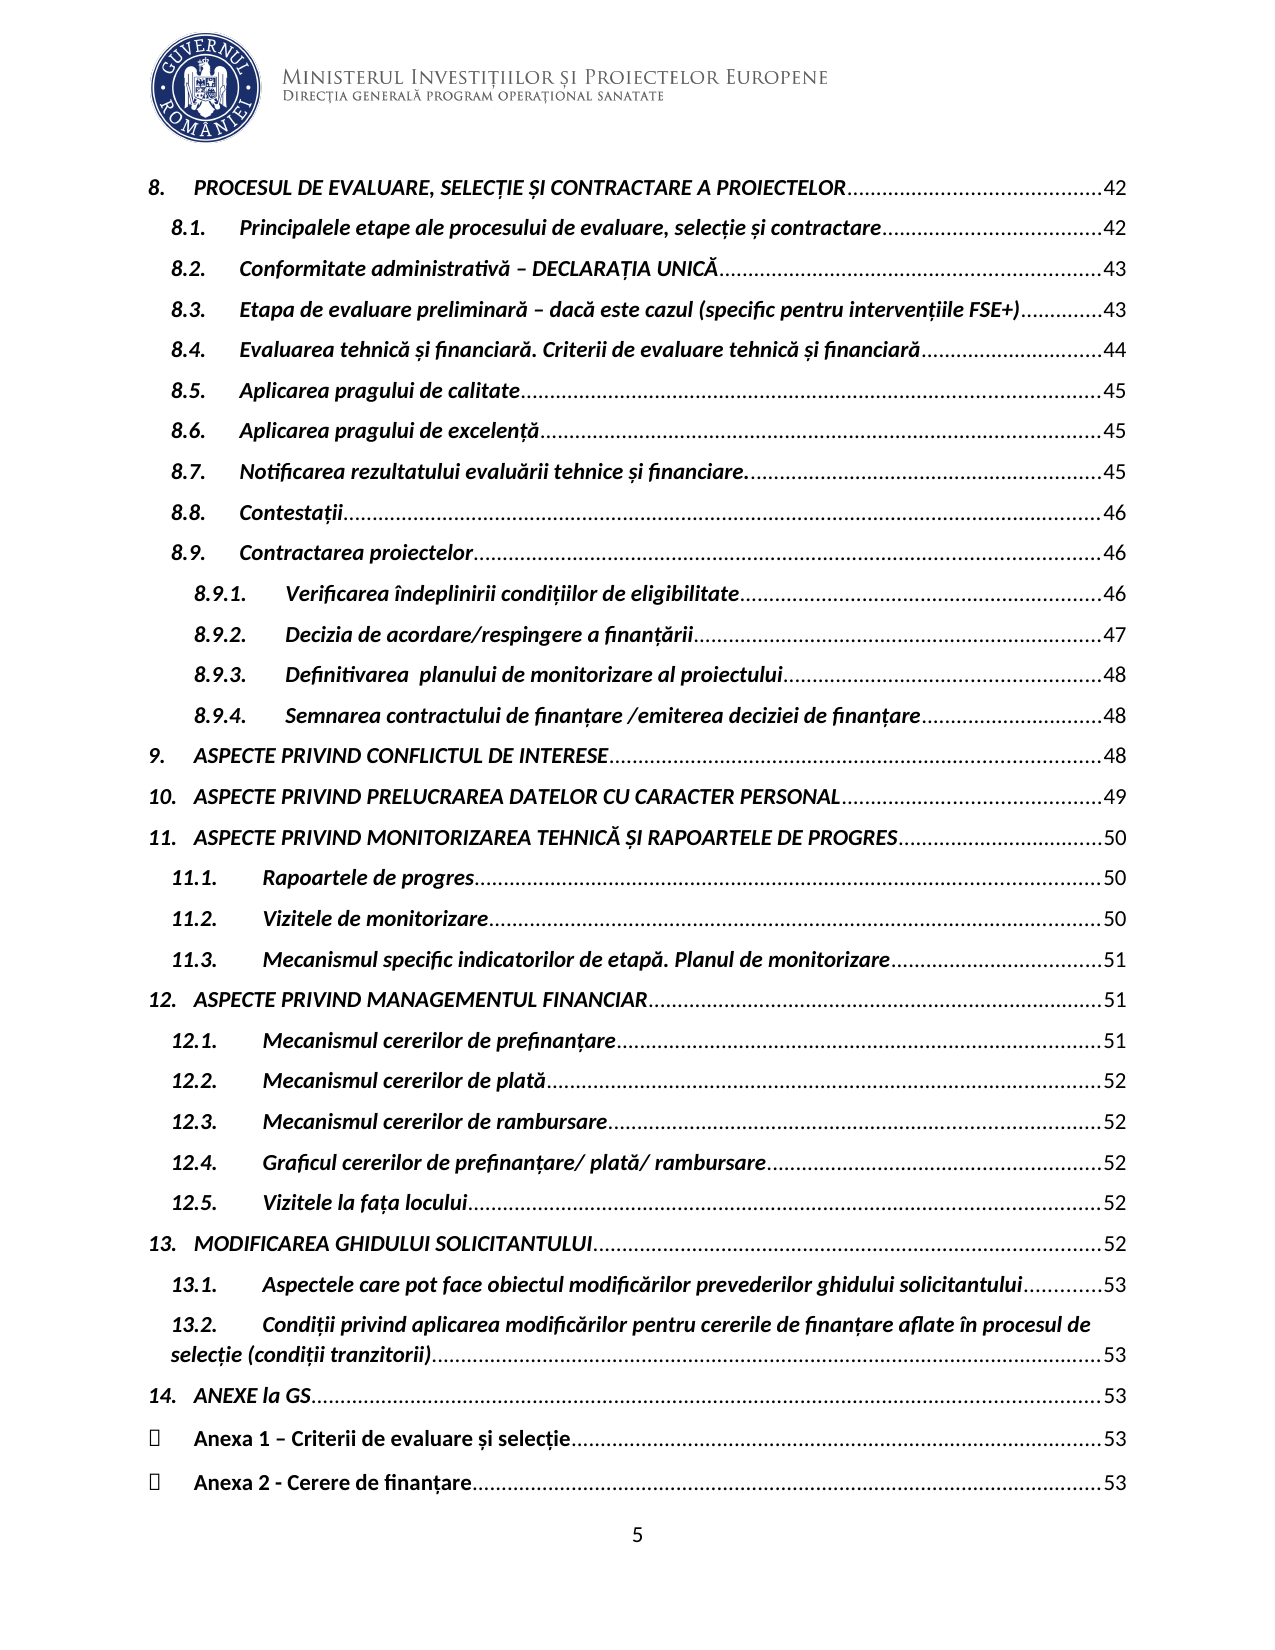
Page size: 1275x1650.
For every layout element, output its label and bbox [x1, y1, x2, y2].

picture [147, 29, 852, 145]
